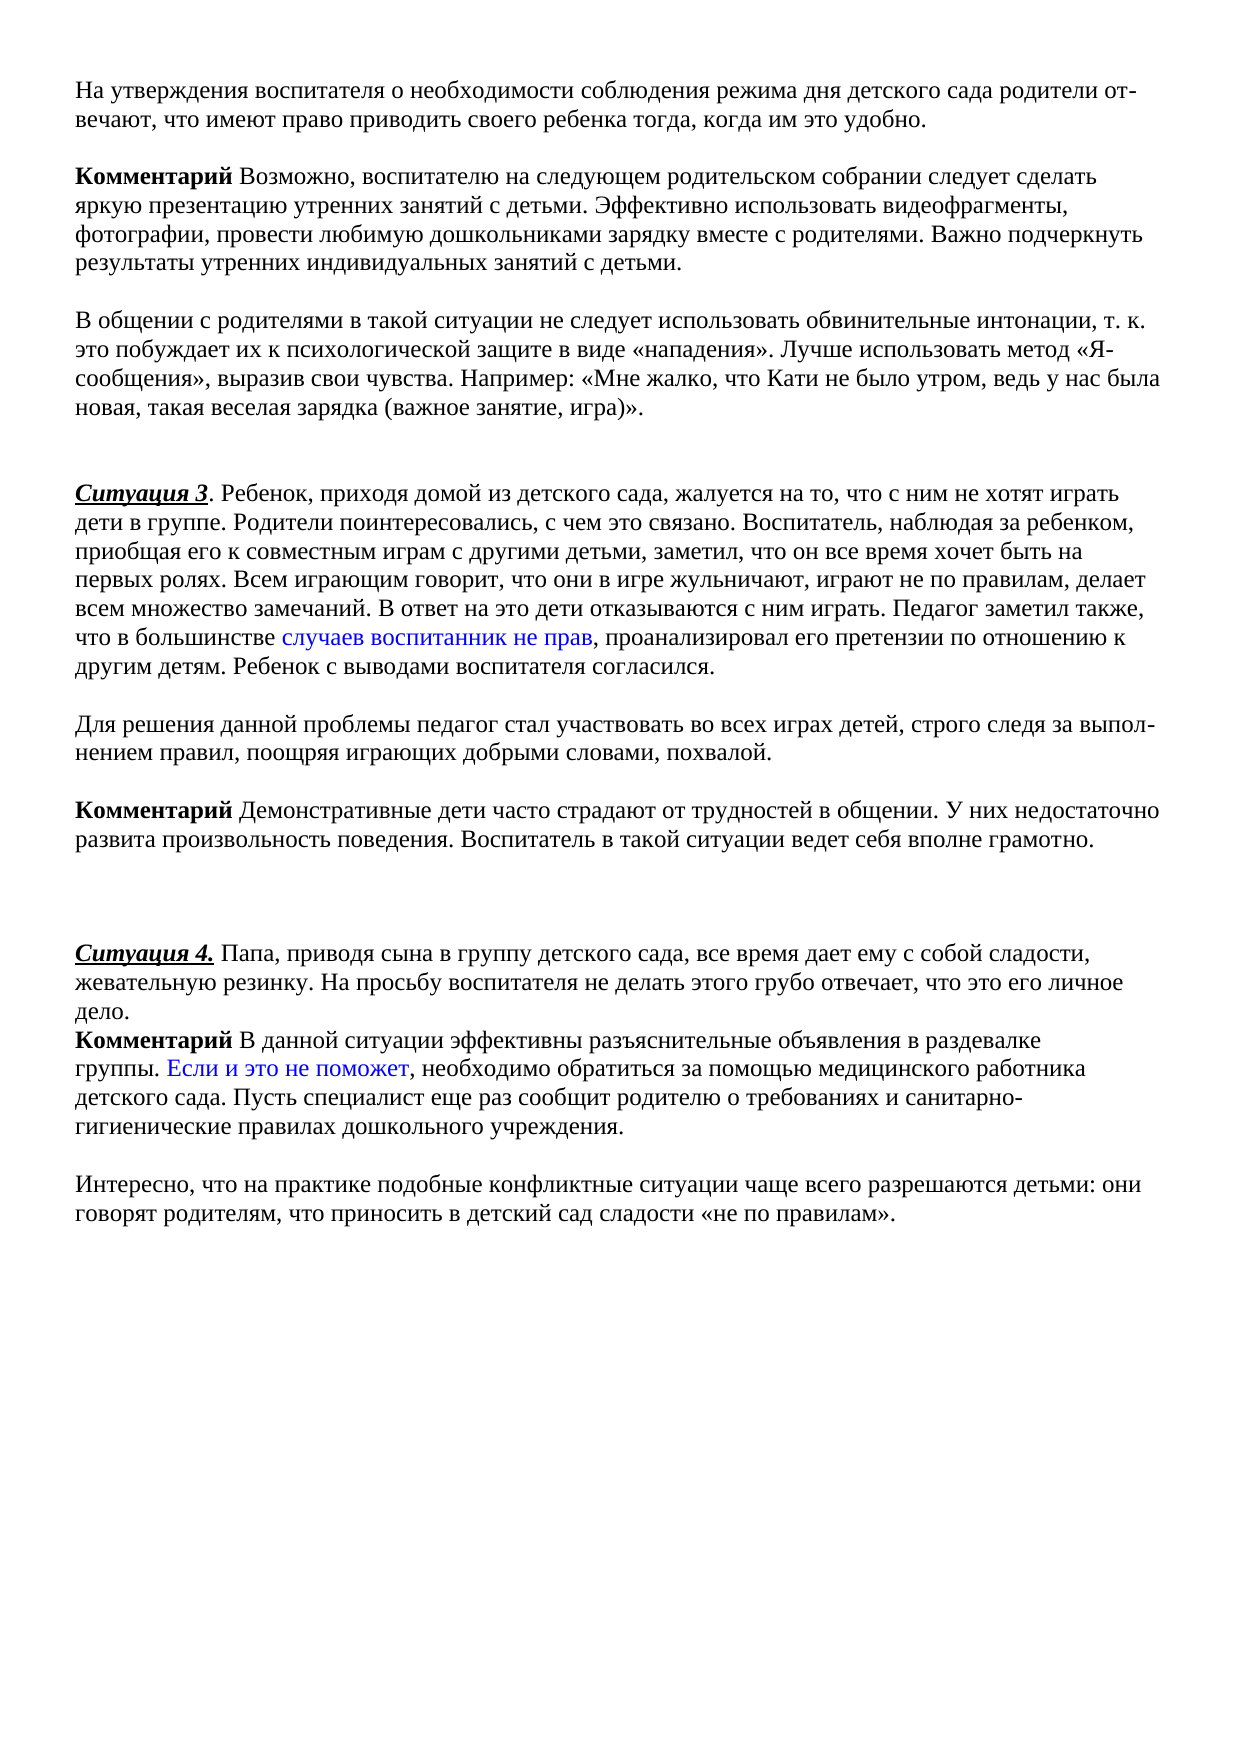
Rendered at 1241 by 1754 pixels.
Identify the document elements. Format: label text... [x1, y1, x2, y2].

text Для решения данной проблемы педагог стал участвовать во всех играх детей, строго следя за выполнением правил, поощряя играющих добрыми словами, похвалой. Комментарий Демонстративные дети часто страдают от трудностей в общении. У них недостаточно развита произвольность поведения. Воспитатель в такой ситуации ведет себя вполне грамотно. [75, 709, 1165, 881]
text На утверждения воспитателя о необходимости соблюдения режима дня детского сада родители отвечают, что имеют право приводить своего ребенка тогда, когда им это удобно. Комментарий Возможно, воспитателю на следующем родительском собрании следует сделать яркую презентацию утренних занятий с детьми. Эффективно использовать видеофрагменты, фотографии, провести любимую дошкольниками зарядку вместе с родителями. Важно подчеркнуть результаты утренних индивидуальных занятий с детьми. [75, 75, 1165, 276]
text В общении с родителями в такой ситуации не следует использовать обвинительные интонации, т. к. это побуждает их к психологической защите в виде «нападения». Лучше использовать метод «Я-сообщения», выразив свои чувства. Например: «Мне жалко, что Кати не было утром, ведь у нас была новая, такая веселая зарядка (важное занятие, игра)». [75, 305, 1165, 420]
text Ситуация 3. Ребенок, приходя домой из детского сада, жалуется на то, что с ним не хотят играть дети в группе. Родители поинтересовались, с чем это связано. Воспитатель, наблюдая за ребенком, приобщая его к совместным играм с другими детьми, заметил, что он все время хочет быть на первых ролях. Всем играющим говорит, что они в игре жульничают, играют не по правилам, делает всем множество замечаний. В ответ на это дети отказываются с ним играть. Педагог заметил также, что в большинстве случаев воспитанник не прав, проанализировал его претензии по отношению к другим детям. Ребенок с выводами воспитателя согласился. [75, 449, 1165, 679]
text Интересно, что на практике подобные конфликтные ситуации чаще всего разрешаются детьми: они говорят родителям, что приносить в детский сад сладости «не по правилам». [75, 1169, 1165, 1226]
text Ситуация 4. Папа, приводя сына в группу детского сада, все время дает ему с собой сладости, жевательную резинку. На просьбу воспитателя не делать этого грубо отвечает, что это его личное дело. Комментарий В данной ситуации эффективны разъяснительные объявления в раздевалке группы. Если и это не поможет, необходимо обратиться за помощью медицинского работника детского сада. Пусть специалист еще раз сообщит родителю о требованиях и санитарно-гигиенические правилах дошкольного учреждения. [75, 910, 1165, 1140]
